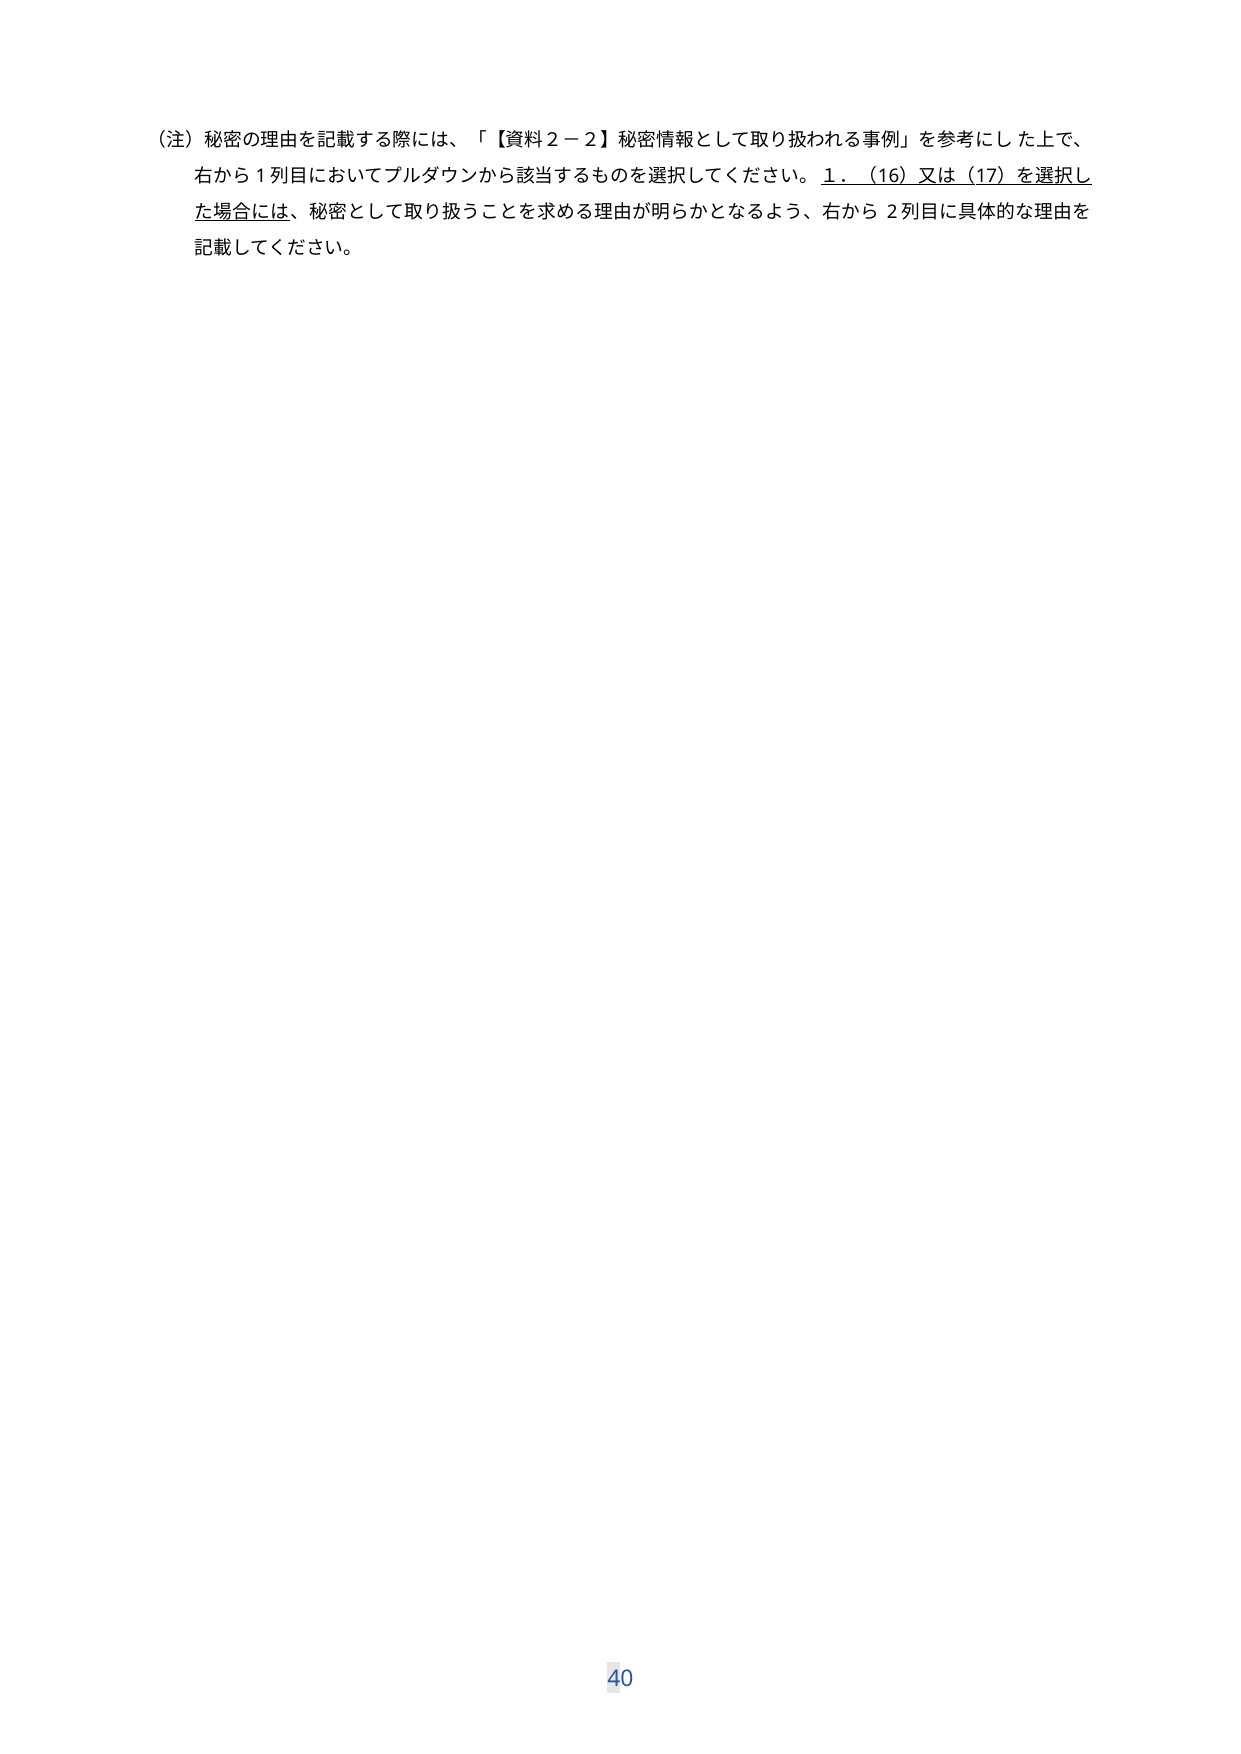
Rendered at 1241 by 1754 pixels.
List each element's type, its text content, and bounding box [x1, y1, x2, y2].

list （注）秘密の理由を記載する際には、「【資料２－２】秘密情報として取り扱われる事例」を参考にした上で、右から1列目においてプルダウンから該当するものを選択してください。１．（16）又は（17）を選択した場合には、秘密として取り扱うことを求める理由が明らかとなるよう、右から2列目に具体的な理由を記載してください。 [148, 120, 1092, 264]
